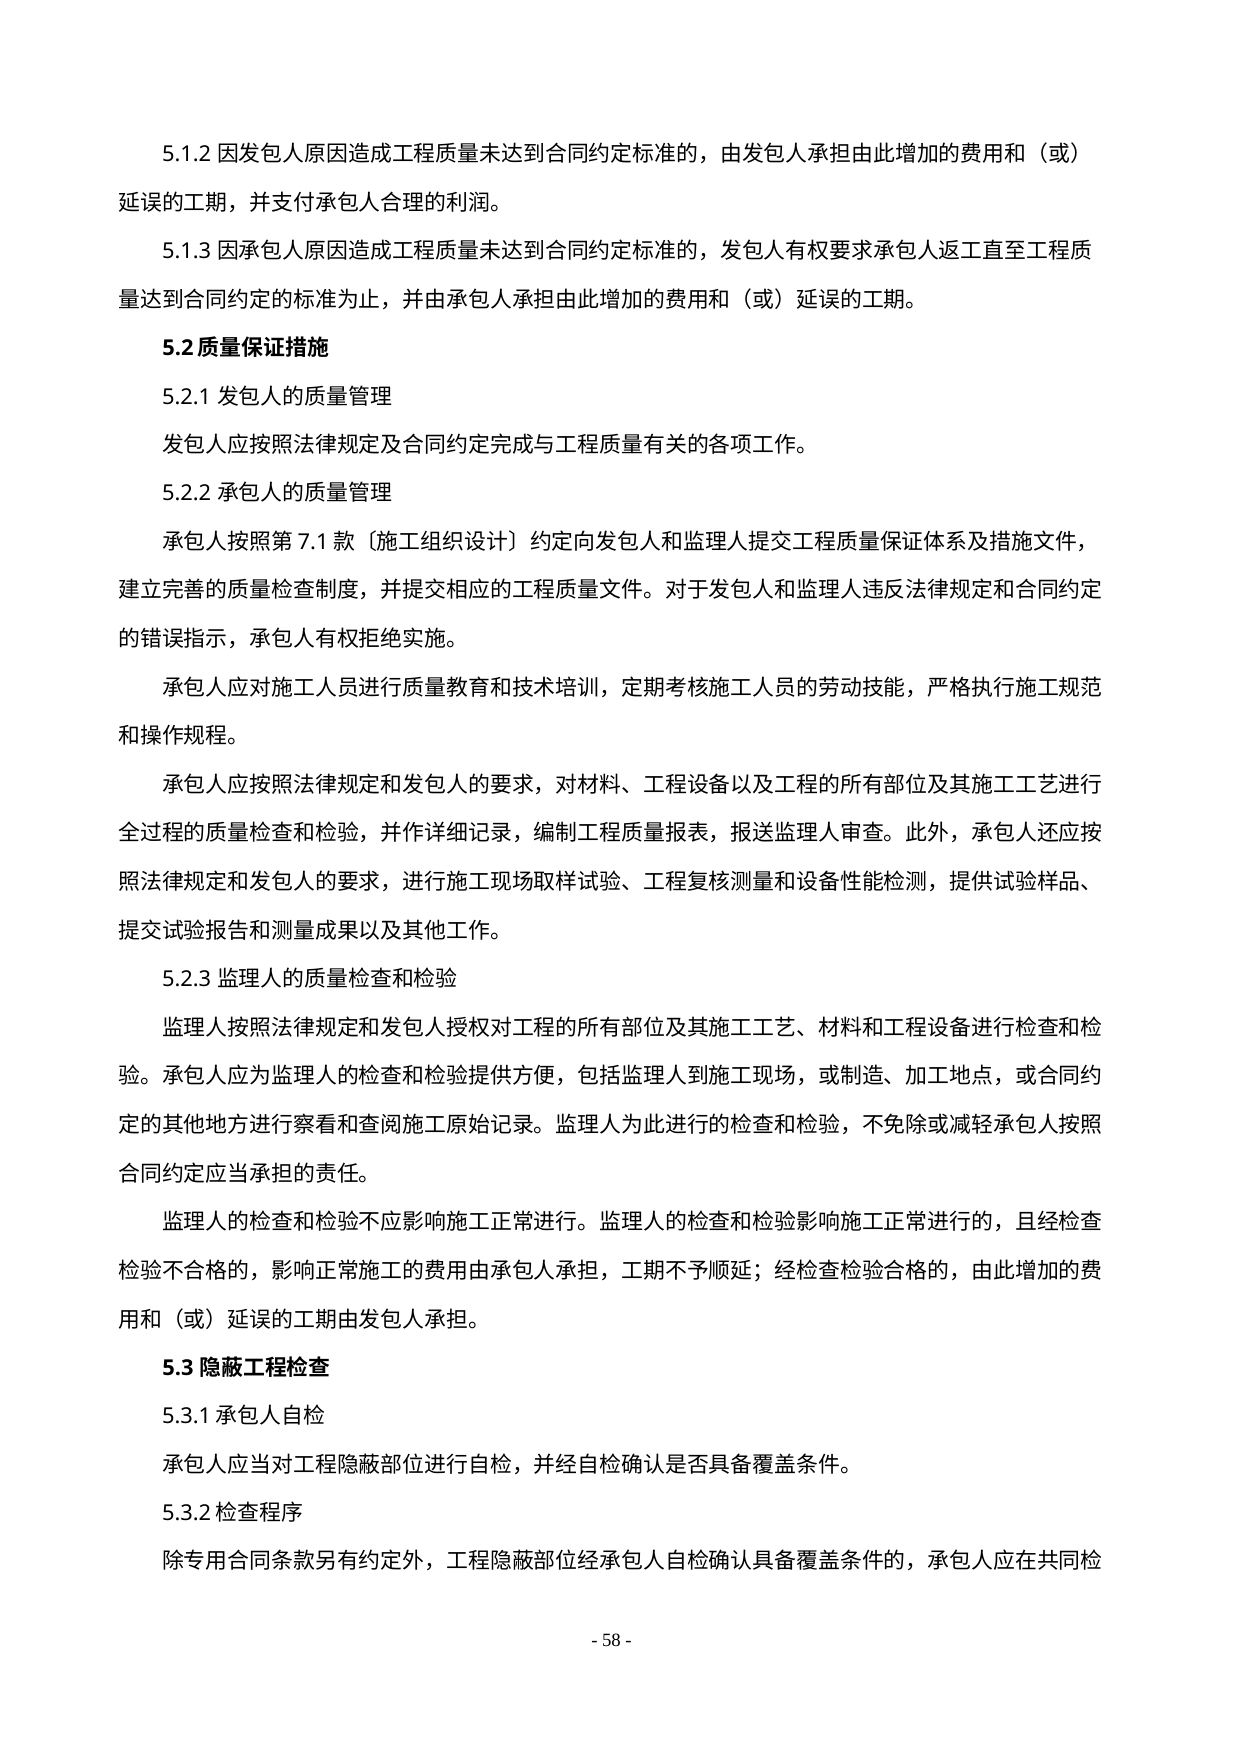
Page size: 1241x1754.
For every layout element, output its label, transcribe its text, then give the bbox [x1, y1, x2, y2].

text 承包人应当对工程隐蔽部位进行自检，并经自检确认是否具备覆盖条件。 [118, 1446, 1104, 1479]
text 5.3.2检查程序 [118, 1494, 1104, 1527]
text 监理人按照法律规定和发包人授权对工程的所有部位及其施工工艺、材料和工程设备进行检查和检验。承包人应为监理人的检查和检验提供方便，包括监理人到施工现场，或制造、加工地点，或合同约定的其他地方进行察看和查阅施工原始记录。监理人为此进行的检查和检验，不免除或减轻承包人按照合同约定应当承担的责任。 [118, 1009, 1104, 1188]
text 除专用合同条款另有约定外，工程隐蔽部位经承包人自检确认具备覆盖条件的，承包人应在共同检查前48小时书面通知监理人检查，通知中应载明隐蔽检查的内容、时间和地点，并应附有自检记录和必要的检查资料。 [118, 1543, 1104, 1575]
text 5.2.2 承包人的质量管理 [118, 475, 1104, 507]
subtitle 5.2质量保证措施 [118, 330, 1104, 362]
text 发包人应按照法律规定及合同约定完成与工程质量有关的各项工作。 [118, 427, 1104, 459]
text 承包人按照第7.1款〔施工组织设计〕约定向发包人和监理人提交工程质量保证体系及措施文件，建立完善的质量检查制度，并提交相应的工程质量文件。对于发包人和监理人违反法律规定和合同约定的错误指示，承包人有权拒绝实施。 [118, 523, 1104, 653]
text 5.1.3 因承包人原因造成工程质量未达到合同约定标准的，发包人有权要求承包人返工直至工程质量达到合同约定的标准为止，并由承包人承担由此增加的费用和（或）延误的工期。 [118, 233, 1104, 314]
text 5.3.1承包人自检 [118, 1398, 1104, 1430]
subtitle 5.3 隐蔽工程检查 [118, 1349, 1104, 1382]
text 承包人应按照法律规定和发包人的要求，对材料、工程设备以及工程的所有部位及其施工工艺进行全过程的质量检查和检验，并作详细记录，编制工程质量报表，报送监理人审查。此外，承包人还应按照法律规定和发包人的要求，进行施工现场取样试验、工程复核测量和设备性能检测，提供试验样品、提交试验报告和测量成果以及其他工作。 [118, 766, 1104, 945]
text 5.2.3 监理人的质量检查和检验 [118, 961, 1104, 993]
text 5.1.2 因发包人原因造成工程质量未达到合同约定标准的，由发包人承担由此增加的费用和（或）延误的工期，并支付承包人合理的利润。 [118, 136, 1104, 217]
text 承包人应对施工人员进行质量教育和技术培训，定期考核施工人员的劳动技能，严格执行施工规范和操作规程。 [118, 669, 1104, 750]
text 监理人的检查和检验不应影响施工正常进行。监理人的检查和检验影响施工正常进行的，且经检查检验不合格的，影响正常施工的费用由承包人承担，工期不予顺延；经检查检验合格的，由此增加的费用和（或）延误的工期由发包人承担。 [118, 1204, 1104, 1334]
text 5.2.1 发包人的质量管理 [118, 378, 1104, 411]
